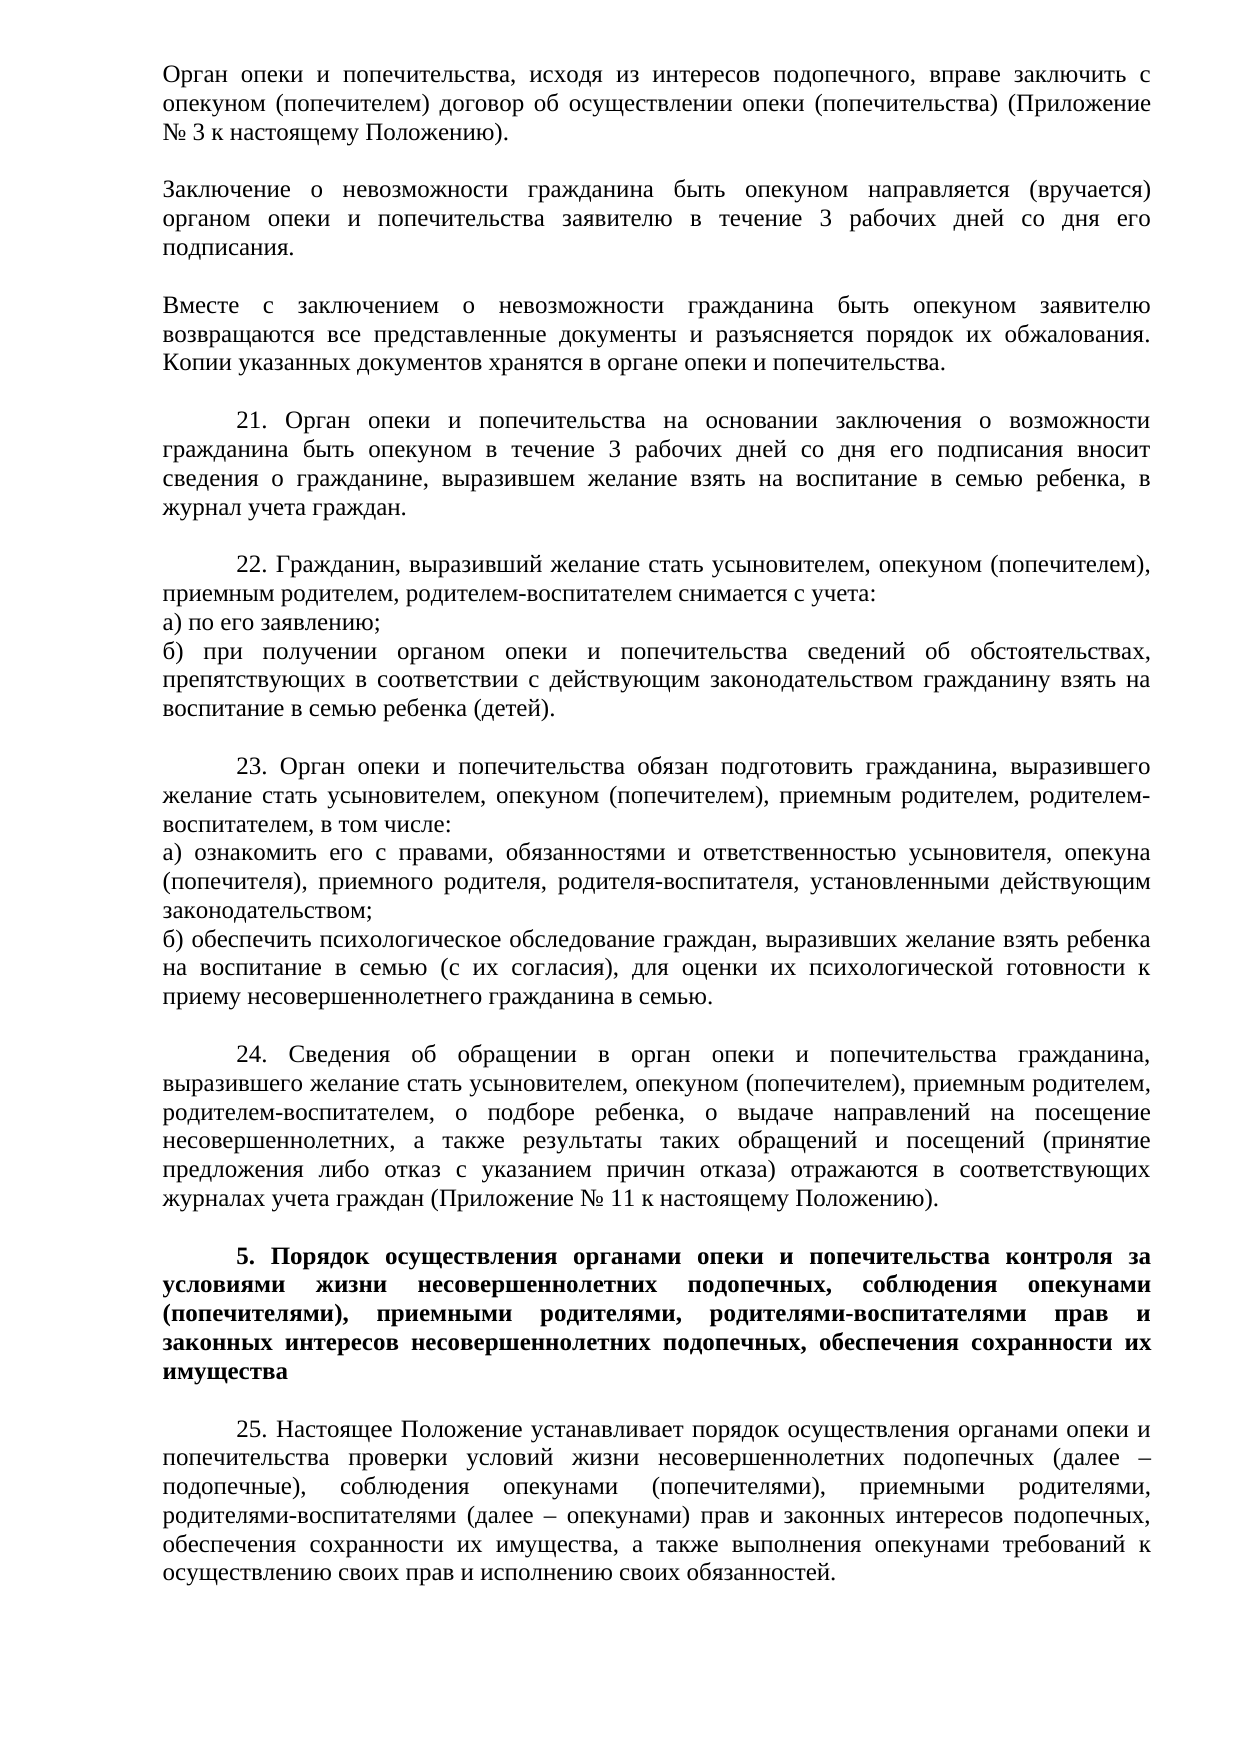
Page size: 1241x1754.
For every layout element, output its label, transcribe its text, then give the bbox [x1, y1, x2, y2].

text 24. Сведения об обращении в орган опеки и попечительства гражданина, выразившего желание стать усыновителем, опекуном (попечителем), приемным родителем, родителем-воспитателем, о подборе ребенка, о выдаче направлений на посещение несовершеннолетних, а также результаты таких обращений и посещений (принятие предложения либо отказ с указанием причин отказа) отражаются в соответствующих журналах учета граждан (Приложение № 11 к настоящему Положению). [162, 1039, 1152, 1212]
text 23. Орган опеки и попечительства обязан подготовить гражданина, выразившего желание стать усыновителем, опекуном (попечителем), приемным родителем, родителем-воспитателем, в том числе: [162, 751, 1152, 837]
text 5. Порядок осуществления органами опеки и попечительства контроля за условиями жизни несовершеннолетних подопечных, соблюдения опекунами (попечителями), приемными родителями, родителями-воспитателями прав и законных интересов несовершеннолетних подопечных, обеспечения сохранности их имущества [162, 1241, 1152, 1384]
text а) по его заявлению; [162, 607, 1152, 636]
text Вместе с заключением о невозможности гражданина быть опекуном заявителю возвращаются все представленные документы и разъясняется порядок их обжалования. Копии указанных документов хранятся в органе опеки и попечительства. [162, 290, 1152, 376]
text 25. Настоящее Положение устанавливает порядок осуществления органами опеки и попечительства проверки условий жизни несовершеннолетних подопечных (далее – подопечные), соблюдения опекунами (попечителями), приемными родителями, родителями-воспитателями (далее – опекунами) прав и законных интересов подопечных, обеспечения сохранности их имущества, а также выполнения опекунами требований к осуществлению своих прав и исполнению своих обязанностей. [162, 1414, 1152, 1586]
text 21. Орган опеки и попечительства на основании заключения о возможности гражданина быть опекуном в течение 3 рабочих дней со дня его подписания вносит сведения о гражданине, выразившем желание взять на воспитание в семью ребенка, в журнал учета граждан. [162, 405, 1152, 520]
text Заключение о невозможности гражданина быть опекуном направляется (вручается) органом опеки и попечительства заявителю в течение 3 рабочих дней со дня его подписания. [162, 174, 1152, 261]
text б) обеспечить психологическое обследование граждан, выразивших желание взять ребенка на воспитание в семью (с их согласия), для оценки их психологической готовности к приему несовершеннолетнего гражданина в семью. [162, 924, 1152, 1010]
text 22. Гражданин, выразивший желание стать усыновителем, опекуном (попечителем), приемным родителем, родителем-воспитателем снимается с учета: [162, 549, 1152, 607]
text б) при получении органом опеки и попечительства сведений об обстоятельствах, препятствующих в соответствии с действующим законодательством гражданину взять на воспитание в семью ребенка (детей). [162, 636, 1152, 722]
text Орган опеки и попечительства, исходя из интересов подопечного, вправе заключить с опекуном (попечителем) договор об осуществлении опеки (попечительства) (Приложение № 3 к настоящему Положению). [162, 59, 1152, 145]
text а) ознакомить его с правами, обязанностями и ответственностью усыновителя, опекуна (попечителя), приемного родителя, родителя-воспитателя, установленными действующим законодательством; [162, 837, 1152, 924]
